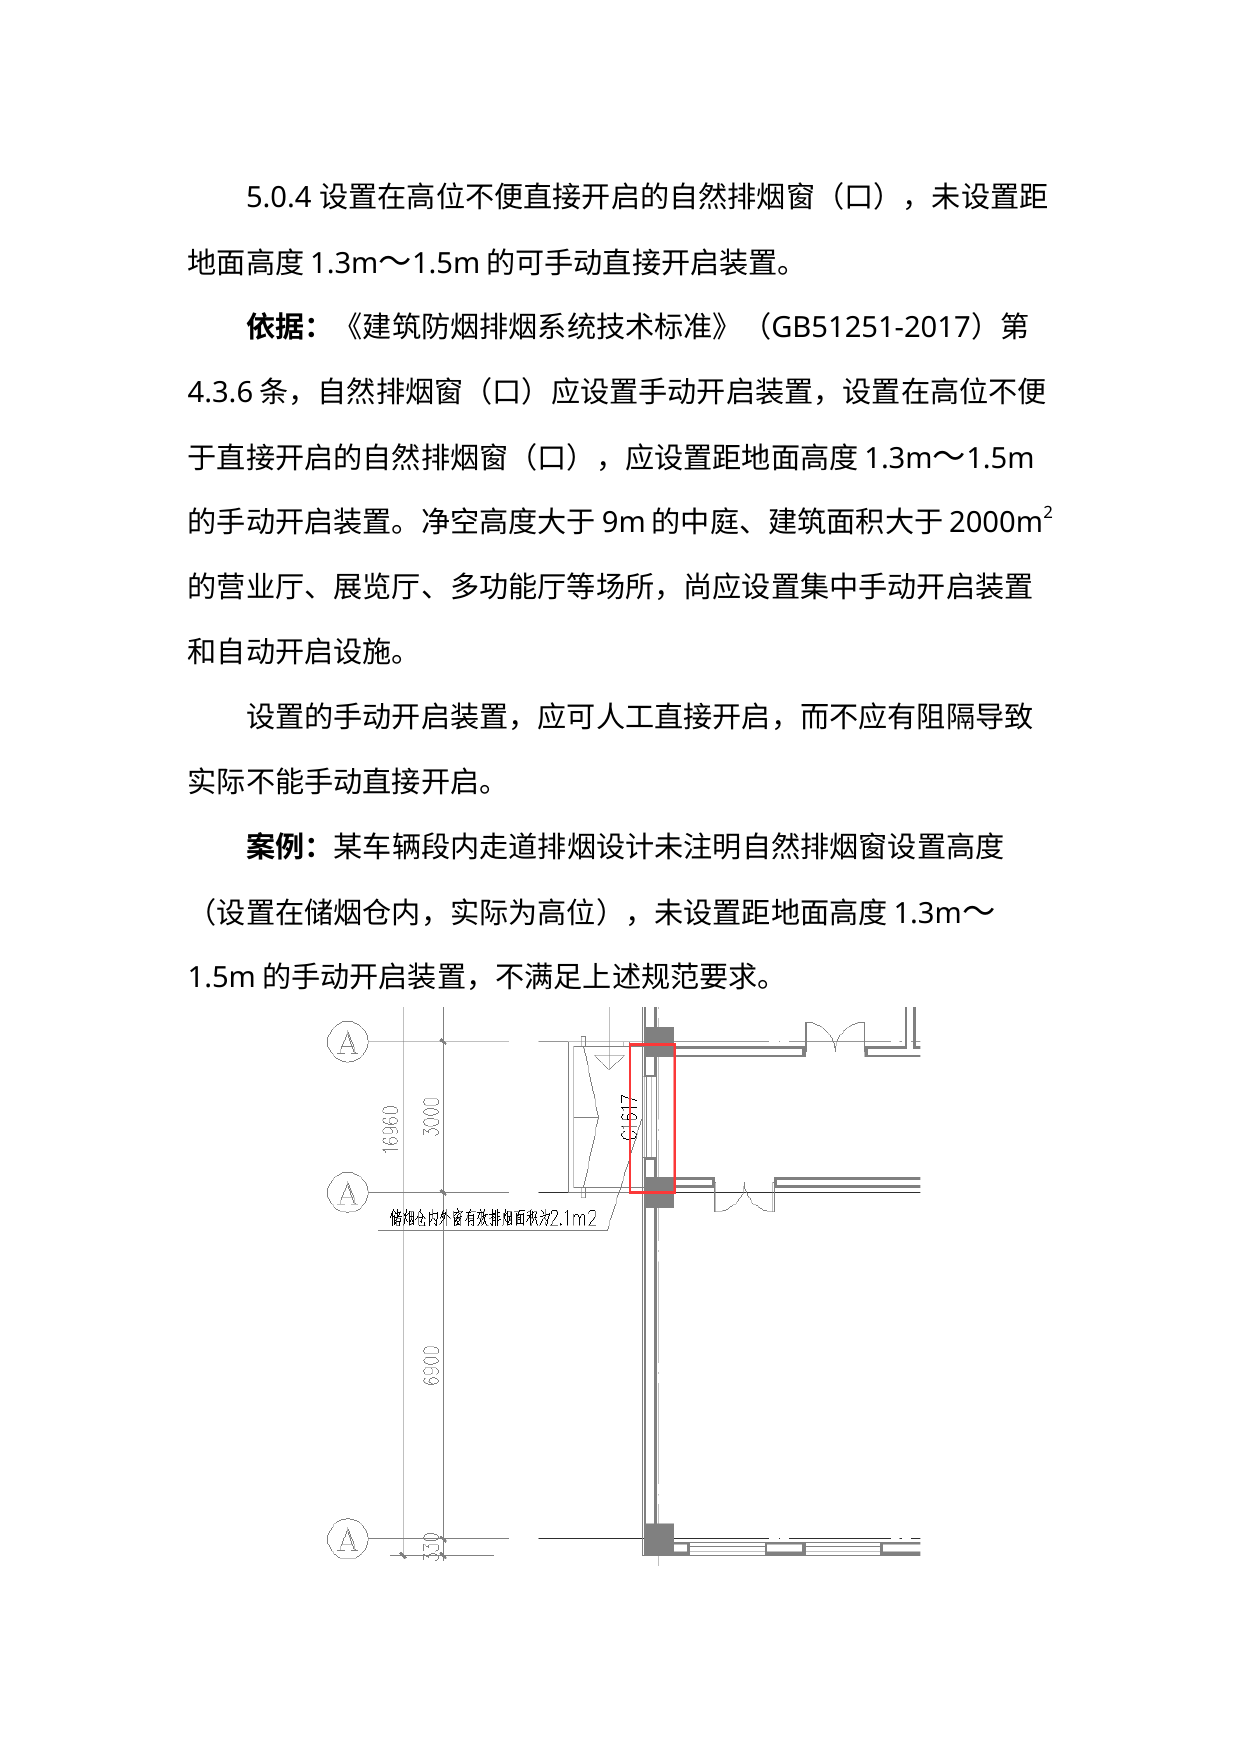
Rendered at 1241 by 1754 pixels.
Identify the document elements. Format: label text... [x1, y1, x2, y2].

text 5.0.4 设置在高位不便直接开启的自然排烟窗（口），未设置距地面高度1.3m～1.5m的可手动直接开启装置。 [187, 162, 1053, 292]
picture [319, 1007, 921, 1566]
text 案例：某车辆段内走道排烟设计未注明自然排烟窗设置高度（设置在储烟仓内，实际为高位），未设置距地面高度1.3m～1.5m的手动开启装置，不满足上述规范要求。 [187, 812, 1053, 1007]
text 依据：《建筑防烟排烟系统技术标准》（GB51251-2017）第4.3.6条，自然排烟窗（口）应设置手动开启装置，设置在高位不便于直接开启的自然排烟窗（口），应设置距地面高度1.3m～1.5m的手动开启装置。净空高度大于9m的中庭、建筑面积大于2000m2的营业厅、展览厅、多功能厅等场所，尚应设置集中手动开启装置和自动开启设施。 [187, 292, 1053, 682]
text 设置的手动开启装置，应可人工直接开启，而不应有阻隔导致实际不能手动直接开启。 [187, 682, 1053, 812]
